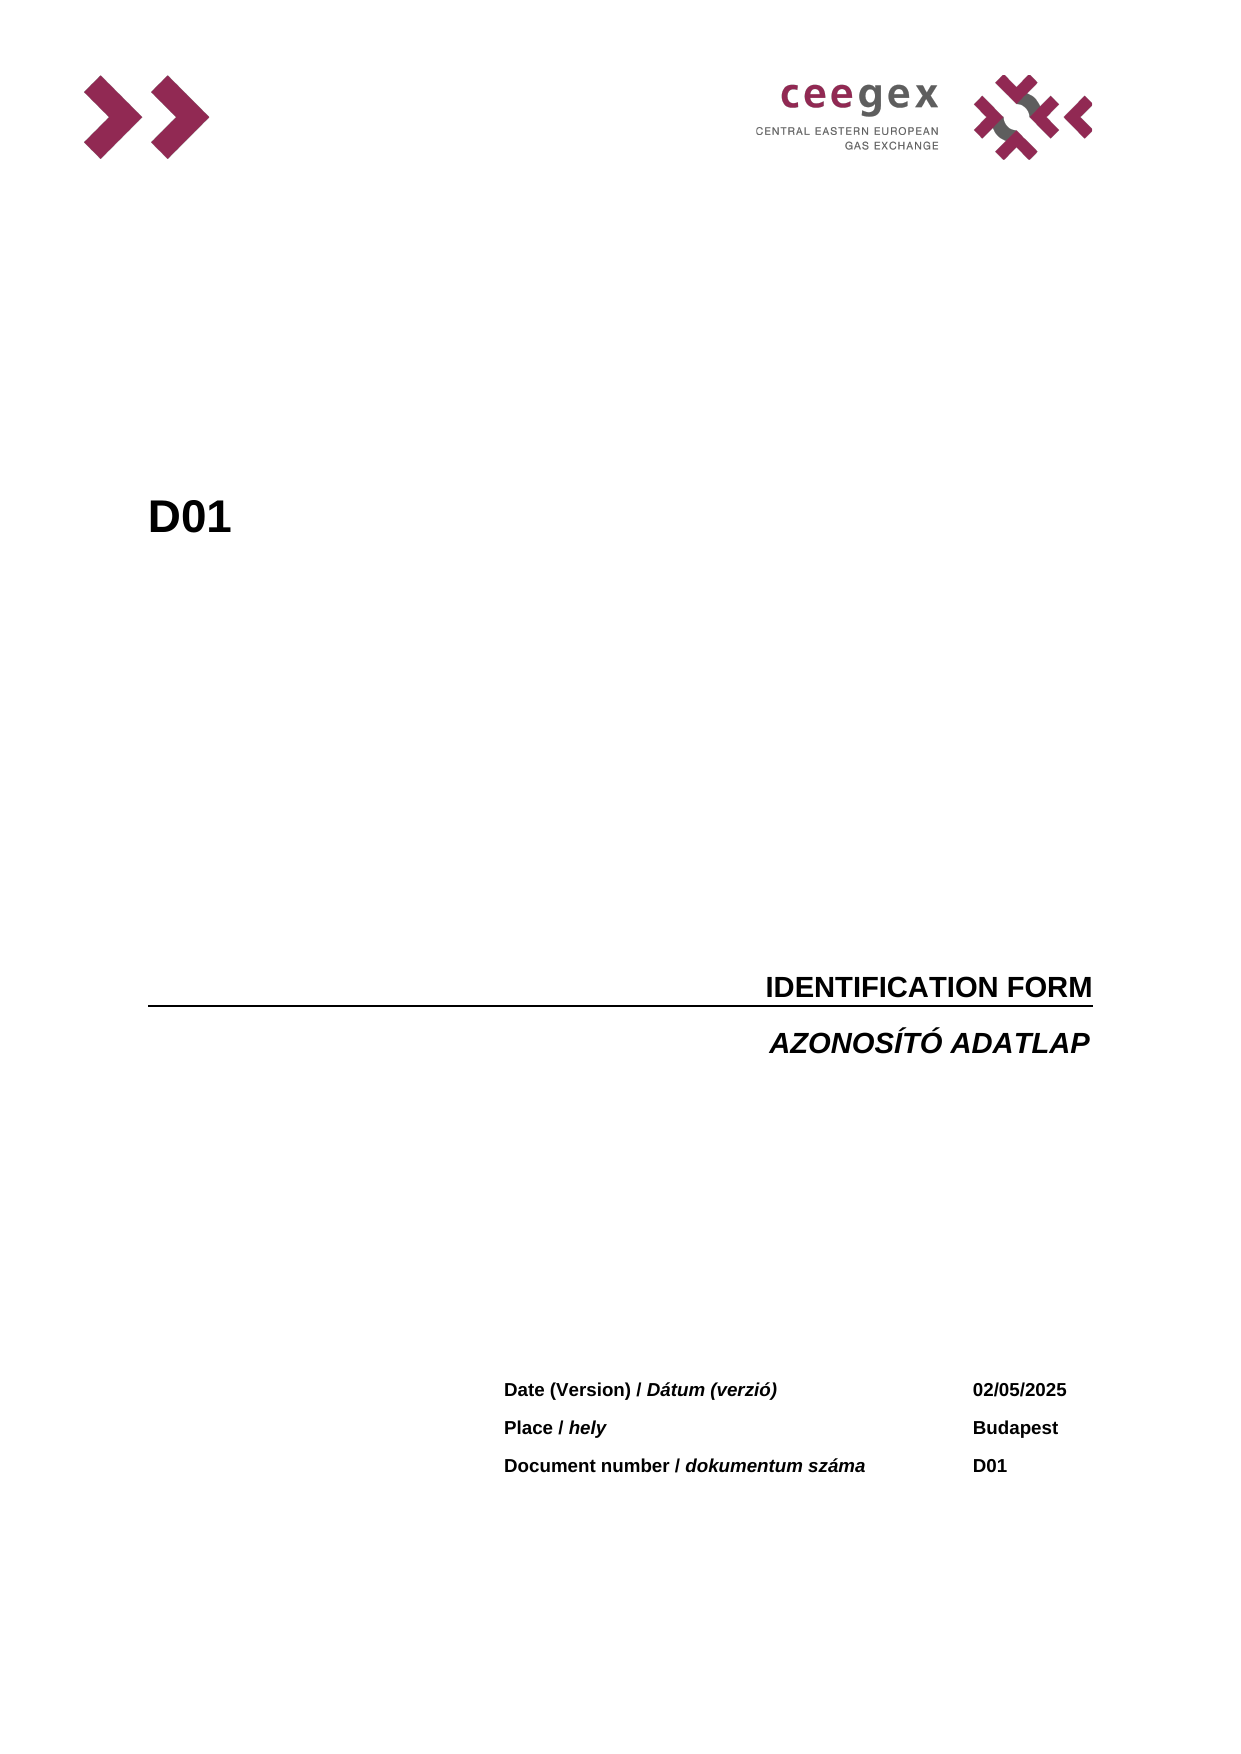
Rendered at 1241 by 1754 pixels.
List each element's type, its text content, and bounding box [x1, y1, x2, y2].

text Place / hely Budapest [504, 1417, 1093, 1438]
text Document number / dokumentum száma D01 [504, 1455, 1093, 1477]
text IDENTIFICATION FORM [148, 969, 1093, 1005]
picture [82, 75, 211, 160]
text D01 [148, 490, 1093, 542]
text AZONOSÍTÓ ADATLAP [148, 1026, 1093, 1059]
text Date (Version) / Dátum (verzió) 02/05/2025 [504, 1379, 1093, 1400]
picture [756, 75, 1093, 160]
